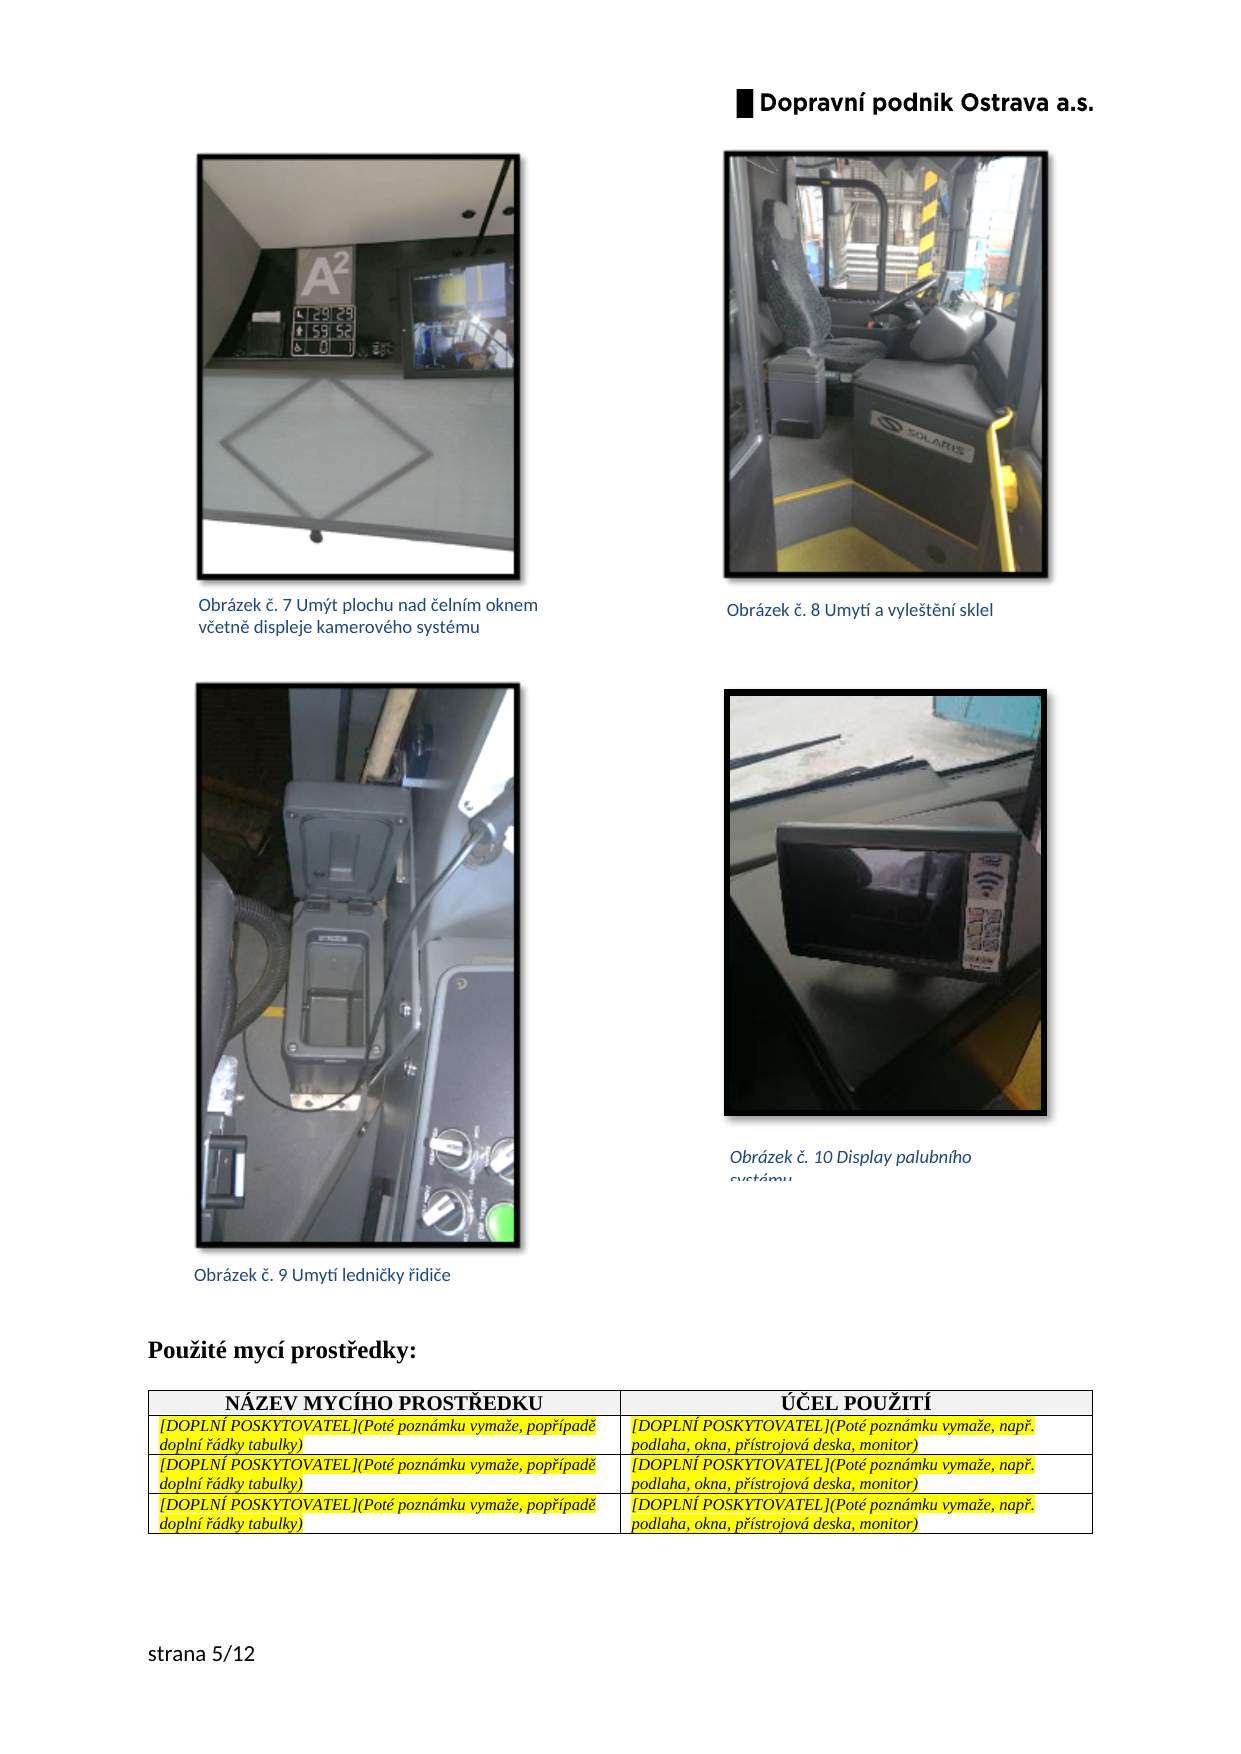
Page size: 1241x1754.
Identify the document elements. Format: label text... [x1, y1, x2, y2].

table_cell [DOPLNÍ POSKYTOVATEL](Poté poznámku vymaže, popřípadě doplní řádky tabulky) [303, 1455, 620, 1493]
table_cell [DOPLNÍ POSKYTOVATEL](Poté poznámku vymaže, např. podlaha, okna, přístrojová deska, monitor) [873, 1494, 1092, 1533]
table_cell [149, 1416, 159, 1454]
table_cell [DOPLNÍ POSKYTOVATEL](Poté poznámku vymaže, popřípadě doplní řádky tabulky) [303, 1416, 620, 1454]
picture [192, 680, 533, 1261]
picture [730, 696, 1041, 1110]
picture [736, 89, 1093, 118]
table_cell [DOPLNÍ POSKYTOVATEL](Poté poznámku vymaže, např. podlaha, okna, přístrojová deska, monitor) [918, 1416, 1092, 1454]
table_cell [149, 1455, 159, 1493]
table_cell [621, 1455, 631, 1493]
table_cell [DOPLNÍ POSKYTOVATEL](Poté poznámku vymaže, např. podlaha, okna, přístrojová deska, monitor) [621, 1494, 869, 1533]
picture [720, 147, 1061, 591]
table_cell [DOPLNÍ POSKYTOVATEL](Poté poznámku vymaže, popřípadě doplní řádky tabulky) [149, 1494, 620, 1533]
text Použité mycí prostředky: [148, 1336, 1093, 1364]
table_header NÁZEV MYCÍHO PROSTŘEDKU [149, 1391, 620, 1414]
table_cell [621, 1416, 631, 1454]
table_cell [DOPLNÍ POSKYTOVATEL](Poté poznámku vymaže, např. podlaha, okna, přístrojová deska, monitor) [918, 1455, 1092, 1493]
table_header ÚČEL POUŽITÍ [621, 1391, 1092, 1414]
picture [193, 150, 533, 593]
